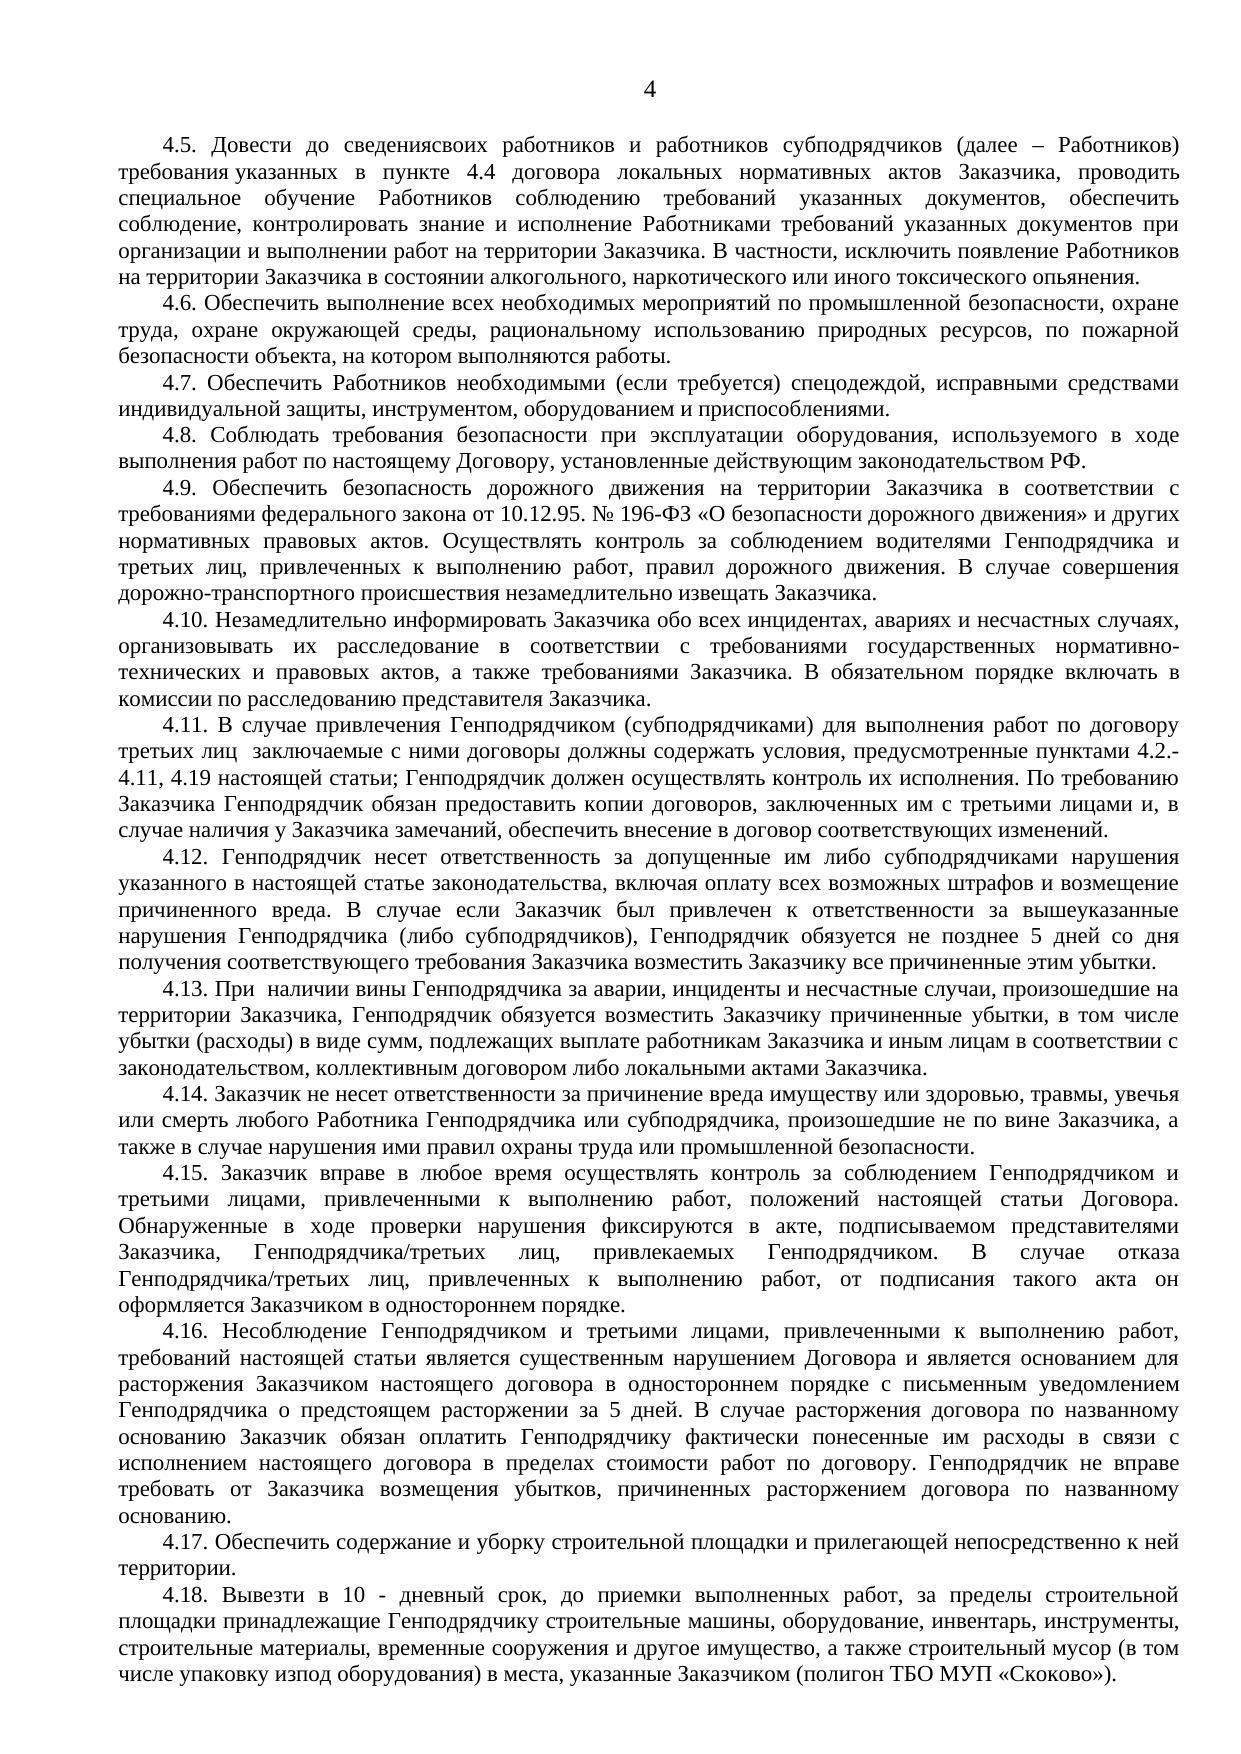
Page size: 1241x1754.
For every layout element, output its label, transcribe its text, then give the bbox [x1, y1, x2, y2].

text 4.6. Обеспечить выполнение всех необходимых мероприятий по промышленной безопасности, охране труда, охране окружающей среды, рациональному использованию природных ресурсов, по пожарной безопасности объекта, на котором выполняются работы. [118, 289, 1181, 368]
text 4.9. Обеспечить безопасность дорожного движения на территории Заказчика в соответствии с требованиями федерального закона от 10.12.95. № 196-ФЗ «О безопасности дорожного движения» и других нормативных правовых актов. Осуществлять контроль за соблюдением водителями Генподрядчика и третьих лиц, привлеченных к выполнению работ, правил дорожного движения. В случае совершения дорожно-транспортного происшествия незамедлительно извещать Заказчика. [118, 474, 1181, 606]
text 4.16. Несоблюдение Генподрядчиком и третьими лицами, привлеченными к выполнению работ, требований настоящей статьи является существенным нарушением Договора и является основанием для расторжения Заказчиком настоящего договора в одностороннем порядке с письменным уведомлением Генподрядчика о предстоящем расторжении за 5 дней. В случае расторжения договора по названному основанию Заказчик обязан оплатить Генподрядчику фактически понесенные им расходы в связи с исполнением настоящего договора в пределах стоимости работ по договору. Генподрядчик не вправе требовать от Заказчика возмещения убытков, причиненных расторжением договора по названному основанию. [118, 1317, 1181, 1528]
text 4.12. Генподрядчик несет ответственность за допущенные им либо субподрядчиками нарушения указанного в настоящей статье законодательства, включая оплату всех возможных штрафов и возмещение причиненного вреда. В случае если Заказчик был привлечен к ответственности за вышеуказанные нарушения Генподрядчика (либо субподрядчиков), Генподрядчик обязуется не позднее 5 дней со дня получения соответствующего требования Заказчика возместить Заказчику все причиненные этим убытки. [118, 843, 1181, 975]
text 4.5. Довести до сведениясвоих работников и работников субподрядчиков (далее – Работников) требования указанных в пункте 4.4 договора локальных нормативных актов Заказчика, проводить специальное обучение Работников соблюдению требований указанных документов, обеспечить соблюдение, контролировать знание и исполнение Работниками требований указанных документов при организации и выполнении работ на территории Заказчика. В частности, исключить появление Работников на территории Заказчика в состоянии алкогольного, наркотического или иного токсического опьянения. [118, 131, 1181, 289]
text 4.8. Соблюдать требования безопасности при эксплуатации оборудования, используемого в ходе выполнения работ по настоящему Договору, установленные действующим законодательством РФ. [118, 421, 1181, 474]
text 4.11. В случае привлечения Генподрядчиком (субподрядчиками) для выполнения работ по договору третьих лиц заключаемые с ними договоры должны содержать условия, предусмотренные пунктами 4.2.-4.11, 4.19 настоящей статьи; Генподрядчик должен осуществлять контроль их исполнения. По требованию Заказчика Генподрядчик обязан предоставить копии договоров, заключенных им с третьими лицами и, в случае наличия у Заказчика замечаний, обеспечить внесение в договор соответствующих изменений. [118, 711, 1181, 843]
text 4.17. Обеспечить содержание и уборку строительной площадки и прилегающей непосредственно к ней территории. [118, 1528, 1181, 1581]
text 4.14. Заказчик не несет ответственности за причинение вреда имуществу или здоровью, травмы, увечья или смерть любого Работника Генподрядчика или субподрядчика, произошедшие не по вине Заказчика, а также в случае нарушения ими правил охраны труда или промышленной безопасности. [118, 1080, 1181, 1159]
text 4.18. Вывезти в 10 - дневный срок, до приемки выполненных работ, за пределы строительной площадки принадлежащие Генподрядчику строительные машины, оборудование, инвентарь, инструменты, строительные материалы, временные сооружения и другое имущество, а также строительный мусор (в том числе упаковку изпод оборудования) в места, указанные Заказчиком (полигон ТБО МУП «Скоково»). [118, 1581, 1181, 1686]
text 4.7. Обеспечить Работников необходимыми (если требуется) спецодеждой, исправными средствами индивидуальной защиты, инструментом, оборудованием и приспособлениями. [118, 368, 1181, 421]
text 4.13. При наличии вины Генподрядчика за аварии, инциденты и несчастные случаи, произошедшие на территории Заказчика, Генподрядчик обязуется возместить Заказчику причиненные убытки, в том числе убытки (расходы) в виде сумм, подлежащих выплате работникам Заказчика и иным лицам в соответствии с законодательством, коллективным договором либо локальными актами Заказчика. [118, 975, 1181, 1080]
text 4.15. Заказчик вправе в любое время осуществлять контроль за соблюдением Генподрядчиком и третьими лицами, привлеченными к выполнению работ, положений настоящей статьи Договора. Обнаруженные в ходе проверки нарушения фиксируются в акте, подписываемом представителями Заказчика, Генподрядчика/третьих лиц, привлекаемых Генподрядчиком. В случае отказа Генподрядчика/третьих лиц, привлеченных к выполнению работ, от подписания такого акта он оформляется Заказчиком в одностороннем порядке. [118, 1159, 1181, 1317]
text 4.10. Незамедлительно информировать Заказчика обо всех инцидентах, авариях и несчастных случаях, организовывать их расследование в соответствии с требованиями государственных нормативно-технических и правовых актов, а также требованиями Заказчика. В обязательном порядке включать в комиссии по расследованию представителя Заказчика. [118, 606, 1181, 711]
